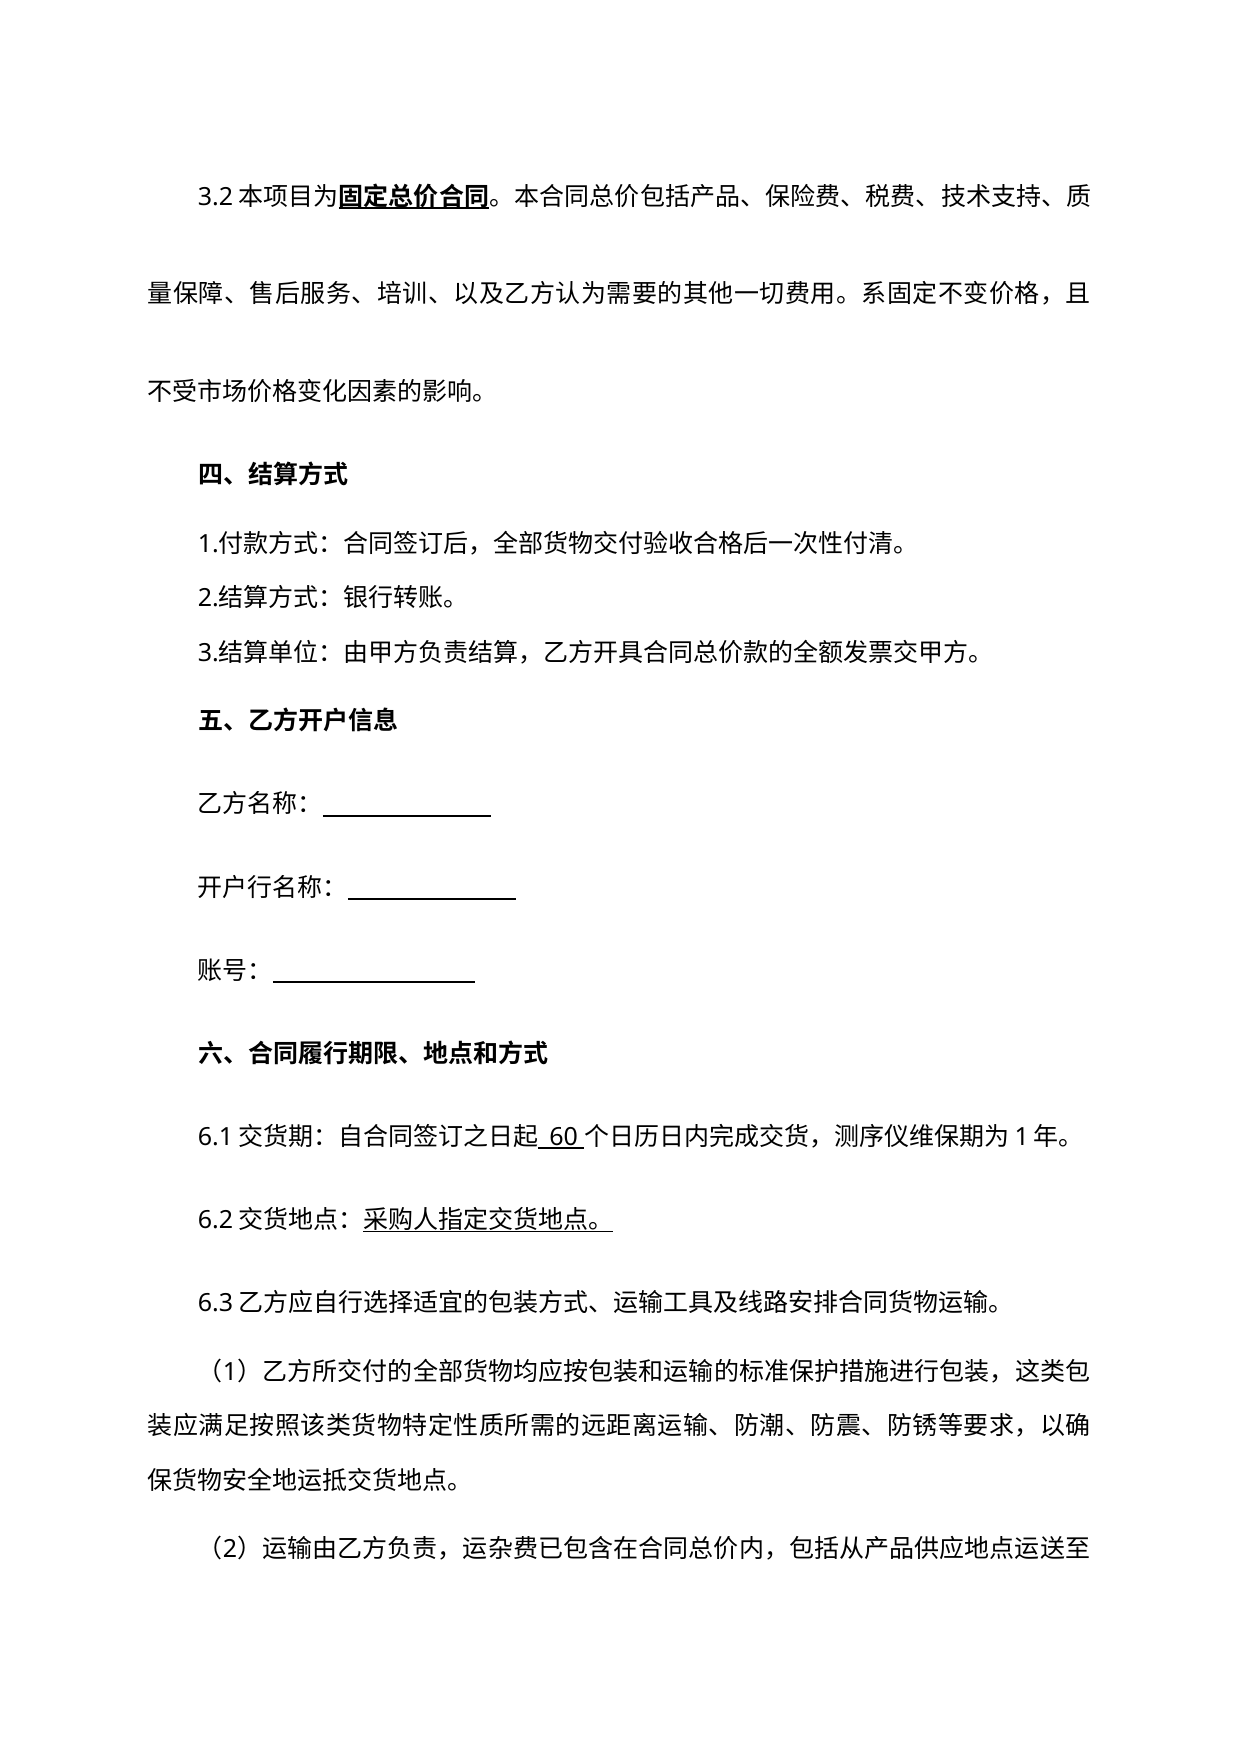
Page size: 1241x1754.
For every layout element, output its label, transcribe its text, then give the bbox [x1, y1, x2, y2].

text 6.1交货期：自合同签订之日起 60 个日历日内完成交货，测序仪维保期为1年。 [148, 1102, 1093, 1167]
text 六、合同履行期限、地点和方式 [148, 1019, 1093, 1084]
text （1）乙方所交付的全部货物均应按包装和运输的标准保护措施进行包装，这类包装应满足按照该类货物特定性质所需的远距离运输、防潮、防震、防锈等要求，以确保货物安全地运抵交货地点。 [148, 1351, 1093, 1496]
text 账号： [148, 936, 1093, 1001]
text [148, 1514, 1093, 1579]
text 2.结算方式：银行转账。 [148, 578, 1093, 614]
text 四、结算方式 [148, 440, 1093, 505]
text 开户行名称： [148, 853, 1093, 918]
text 3.结算单位：由甲方负责结算，乙方开具合同总价款的全额发票交甲方。 [148, 632, 1093, 668]
text 五、乙方开户信息 [148, 686, 1093, 751]
text 1.付款方式：合同签订后，全部货物交付验收合格后一次性付清。 [148, 523, 1093, 559]
text 3.2本项目为固定总价合同。本合同总价包括产品、保险费、税费、技术支持、质量保障、售后服务、培训、以及乙方认为需要的其他一切费用。系固定不变价格，且不受市场价格变化因素的影响。 [148, 162, 1093, 422]
text 6.3乙方应自行选择适宜的包装方式、运输工具及线路安排合同货物运输。 [148, 1268, 1093, 1333]
text 6.2交货地点：采购人指定交货地点。 [148, 1185, 1093, 1250]
text 乙方名称： [148, 769, 1093, 834]
